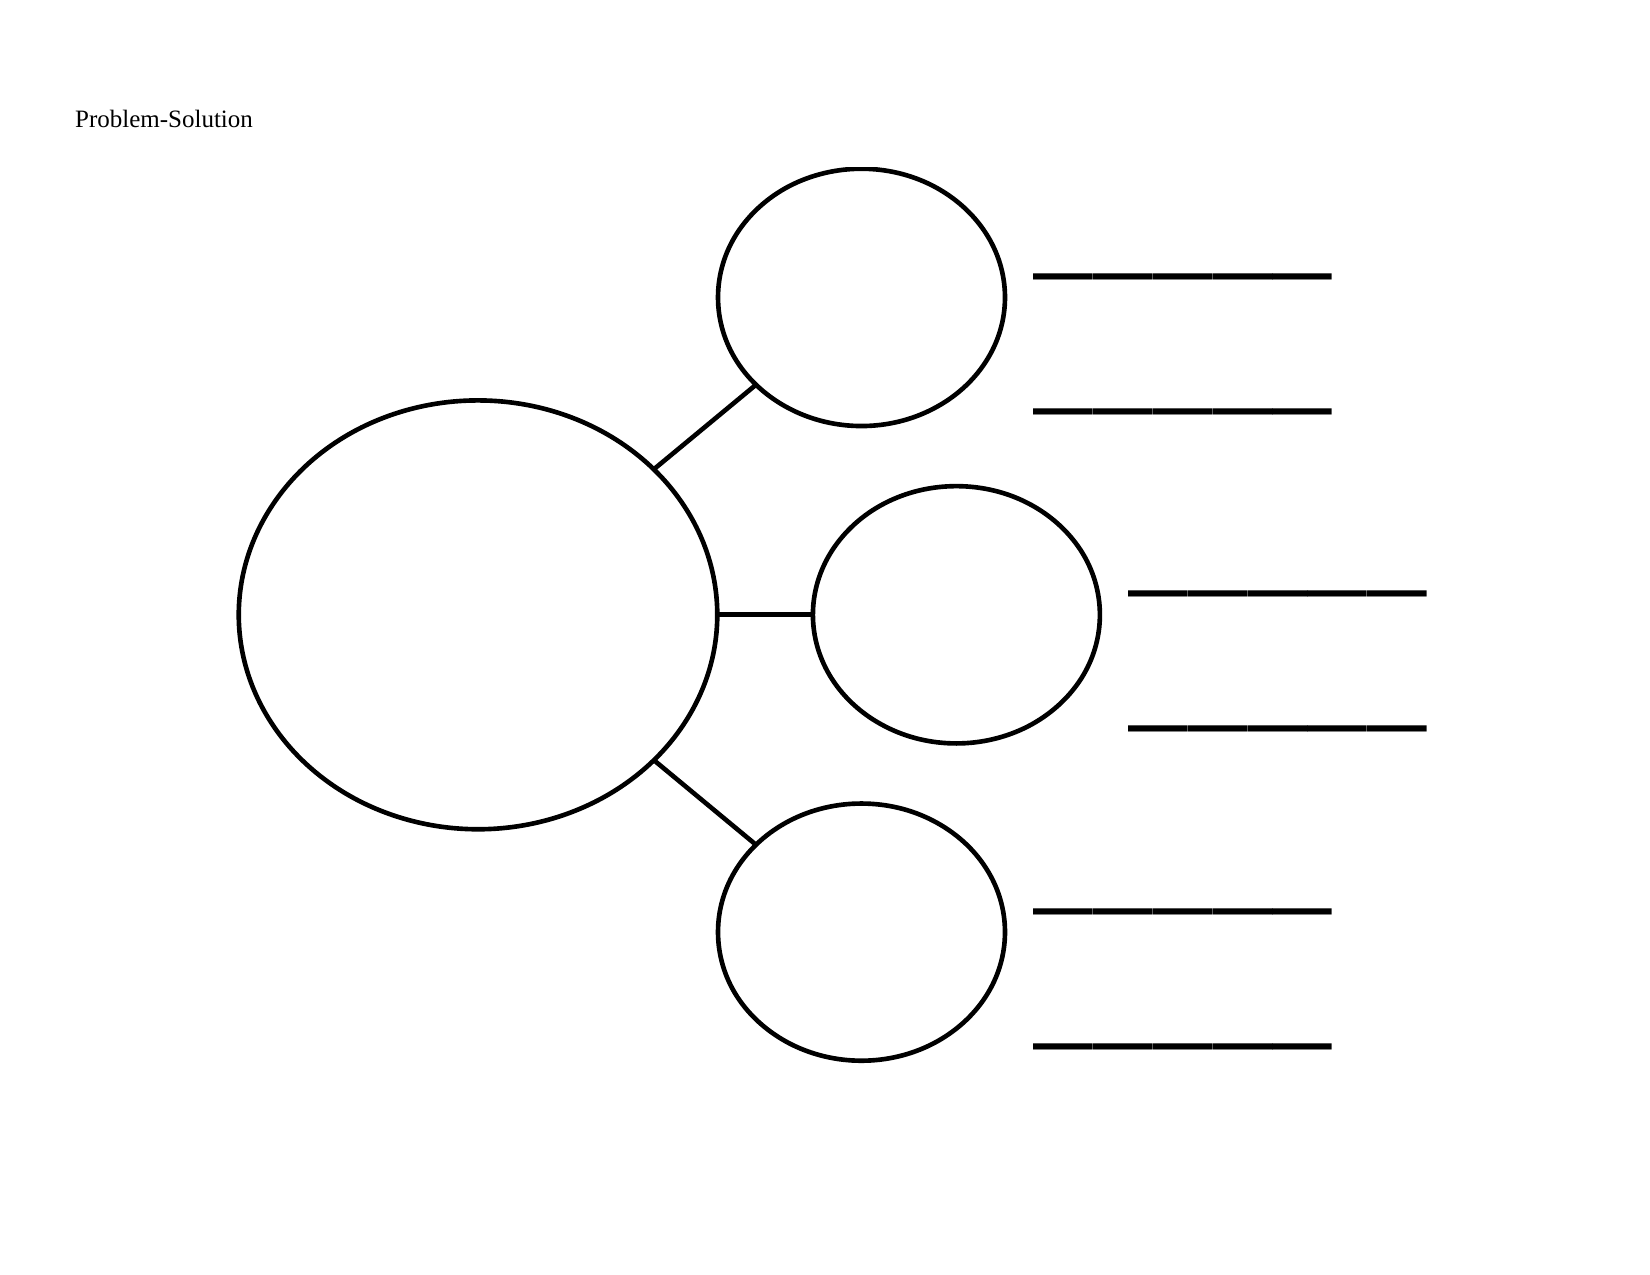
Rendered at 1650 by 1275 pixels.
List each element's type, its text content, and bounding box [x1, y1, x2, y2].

text Problem-Solution [75, 104, 1575, 132]
